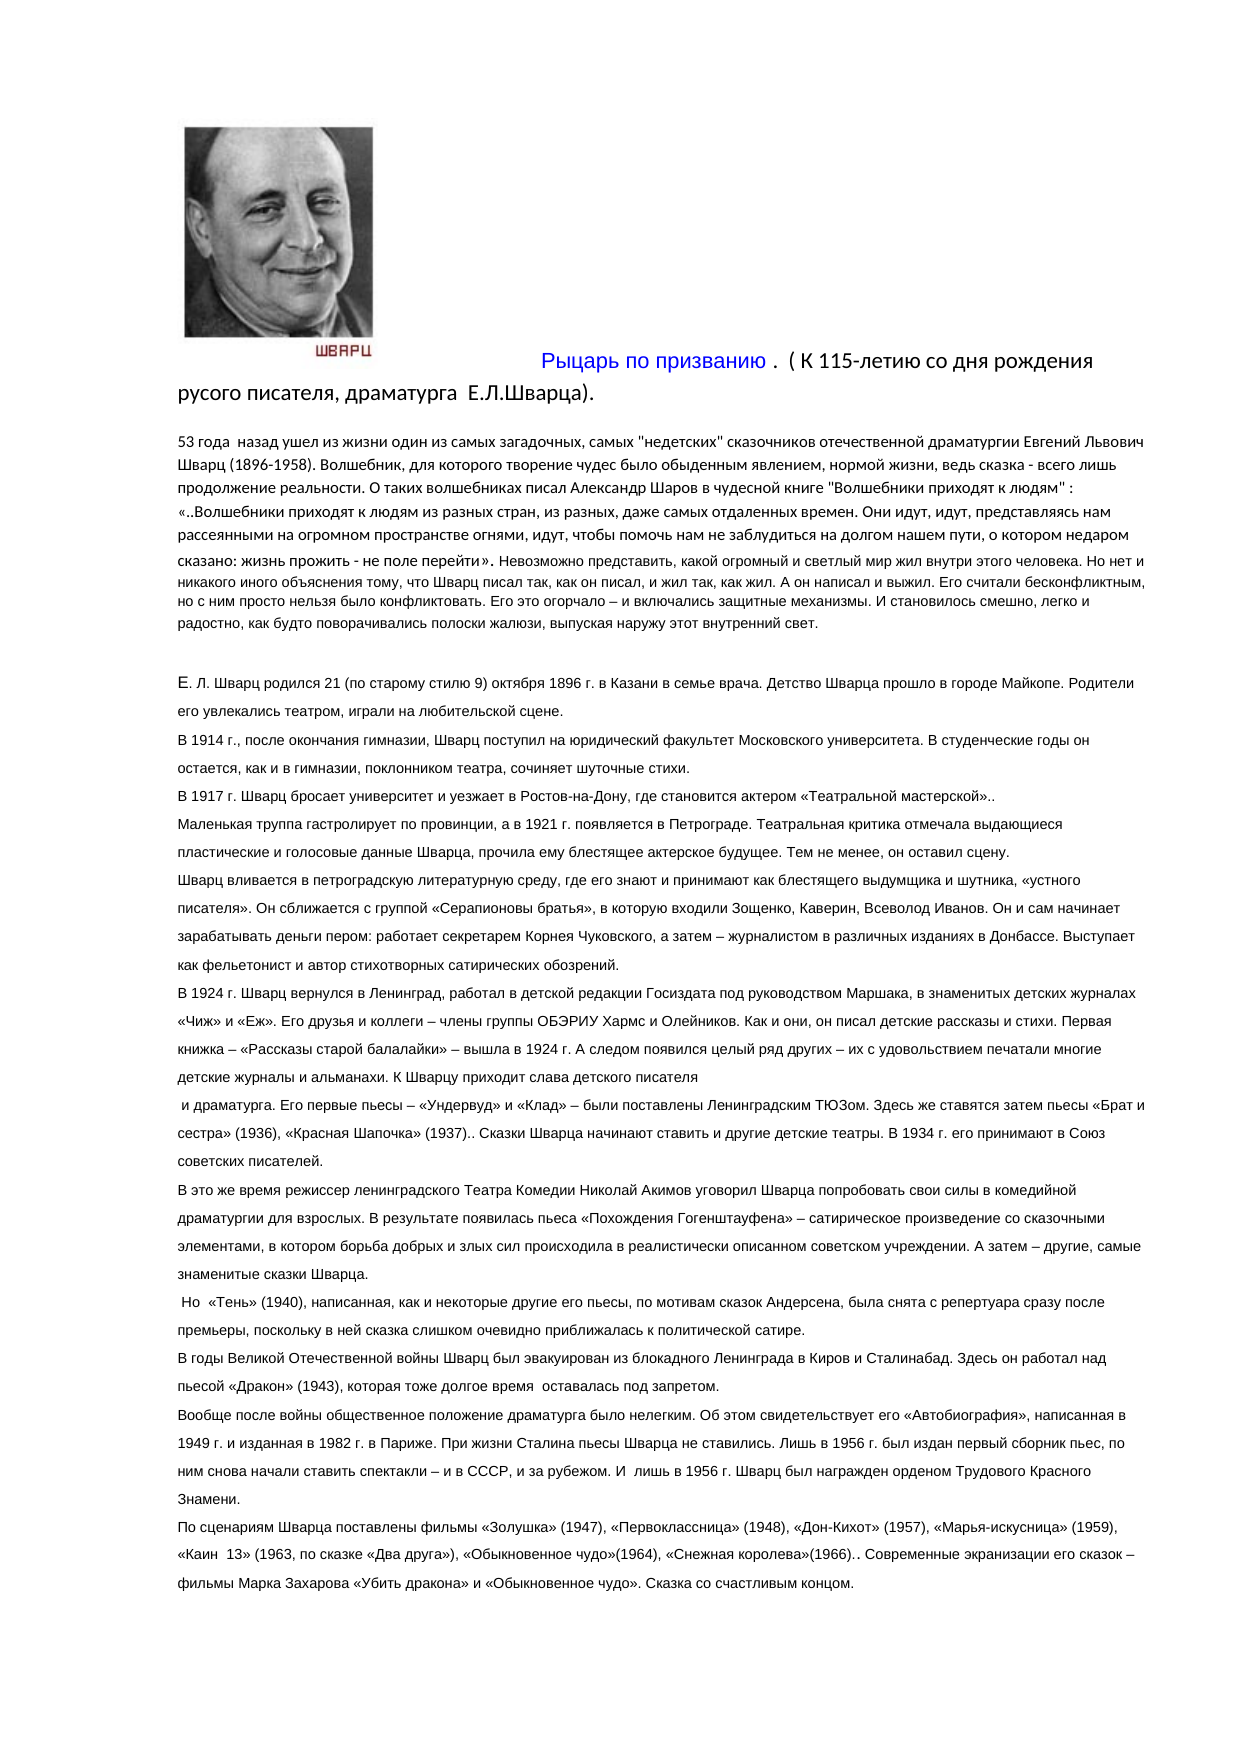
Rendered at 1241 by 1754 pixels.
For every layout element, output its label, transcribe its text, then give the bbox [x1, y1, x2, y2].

picture [177, 118, 381, 369]
text Е. Л. Шварц родился 21 (по старому стилю 9) октября 1896 г. в Казани в семье врача. Детство Шварца прошло в городе Майкопе. Родители его увлекались театром, играли на любительской сцене. В 1914 г., после окончания гимназии, Шварц поступил на юридический факультет Московского университета. В студенческие годы он остается, как и в гимназии, поклонником театра, сочиняет шуточные стихи. В 1917 г. Шварц бросает университет и уезжает в Ростов-на-Дону, где становится актером «Театральной мастерской».. Маленькая труппа гастролирует по провинции, а в 1921 г. появляется в Петрограде. Театральная критика отмечала выдающиеся пластические и голосовые данные Шварца, прочила ему блестящее актерское будущее. Тем не менее, он оставил сцену. Шварц вливается в петроградскую литературную среду, где его знают и принимают как блестящего выдумщика и шутника, «устного писателя». Он сближается с группой «Серапионовы братья», в которую входили Зощенко, Каверин, Всеволод Иванов. Он и сам начинает зарабатывать деньги пером: работает секретарем Корнея Чуковского, а затем – журналистом в различных изданиях в Донбассе. Выступает как фельетонист и автор стихотворных сатирических обозрений. В 1924 г. Шварц вернулся в Ленинград, работал в детской редакции Госиздата под руководством Маршака, в знаменитых детских журналах «Чиж» и «Еж». Его друзья и коллеги – члены группы ОБЭРИУ Хармс и Олейников. Как и они, он писал детские рассказы и стихи. Первая книжка – «Рассказы старой балалайки» – вышла в 1924 г. А следом появился целый ряд других – их с удовольствием печатали многие детские журналы и альманахи. К Шварцу приходит слава детского писателя и драматурга. Его первые пьесы – «Ундервуд» и «Клад» – были поставлены Ленинградским ТЮЗом. Здесь же ставятся затем пьесы «Брат и сестра» (1936), «Красная Шапочка» (1937).. Сказки Шварца начинают ставить и другие детские театры. В 1934 г. его принимают в Союз советских писателей. В это же время режиссер ленинградского Театра Комедии Николай Акимов уговорил Шварца попробовать свои силы в комедийной драматургии для взрослых. В результате появилась пьеса «Похождения Гогенштауфена» – сатирическое произведение со сказочными элементами, в котором борьба добрых и злых сил происходила в реалистически описанном советском учреждении. А затем – другие, самые знаменитые сказки Шварца. Но «Тень» (1940), написанная, как и некоторые другие его пьесы, по мотивам сказок Андерсена, была снята с репертуара сразу после премьеры, поскольку в ней сказка слишком очевидно приближалась к политической сатире. В годы Великой Отечественной войны Шварц был эвакуирован из блокадного Ленинграда в Киров и Сталинабад. Здесь он работал над пьесой «Дракон» (1943), которая тоже долгое время оставалась под запретом. Вообще после войны общественное положение драматурга было нелегким. Об этом свидетельствует его «Автобиография», написанная в 1949 г. и изданная в 1982 г. в Париже. При жизни Сталина пьесы Шварца не ставились. Лишь в 1956 г. был издан первый сборник пьес, по ним снова начали ставить спектакли – и в СССР, и за рубежом. И лишь в 1956 г. Шварц был награжден орденом Трудового Красного Знамени. По сценариям Шварца поставлены фильмы «Золушка» (1947), «Первоклассница» (1948), «Дон-Кихот» (1957), «Марья-искусница» (1959), «Каин 13» (1963, по сказке «Два друга»), «Обыкновенное чудо»(1964), «Снежная королева»(1966).. Современные экранизации его сказок – фильмы Марка Захарова «Убить дракона» и «Обыкновенное чудо». Сказка со счастливым концом. [177, 663, 1152, 1592]
text Рыцарь по призванию . ( К 115-летию со дня рождения русого писателя, драматурга Е.Л.Шварца). [177, 118, 1152, 406]
text 53 года назад ушел из жизни один из самых загадочных, самых "недетских" сказочников отечественной драматургии Евгений Львович Шварц (1896-1958). Волшебник, для которого творение чудес было обыденным явлением, нормой жизни, ведь сказка - всего лишь продолжение реальности. О таких волшебниках писал Александр Шаров в чудесной книге "Волшебники приходят к людям" : «..Волшебники приходят к людям из разных стран, из разных, даже самых отдаленных времен. Они идут, идут, представляясь нам рассеянными на огромном пространстве огнями, идут, чтобы помочь нам не заблудиться на долгом нашем пути, о котором недаром сказано: жизнь прожить - не поле перейти». Невозможно представить, какой огромный и светлый мир жил внутри этого человека. Но нет и никакого иного объяснения тому, что Шварц писал так, как он писал, и жил так, как жил. А он написал и выжил. Его считали бесконфликтным, но с ним просто нельзя было конфликтовать. Его это огорчало – и включались защитные механизмы. И становилось смешно, легко и радостно, как будто поворачивались полоски жалюзи, выпуская наружу этот внутренний свет. [177, 431, 1152, 632]
